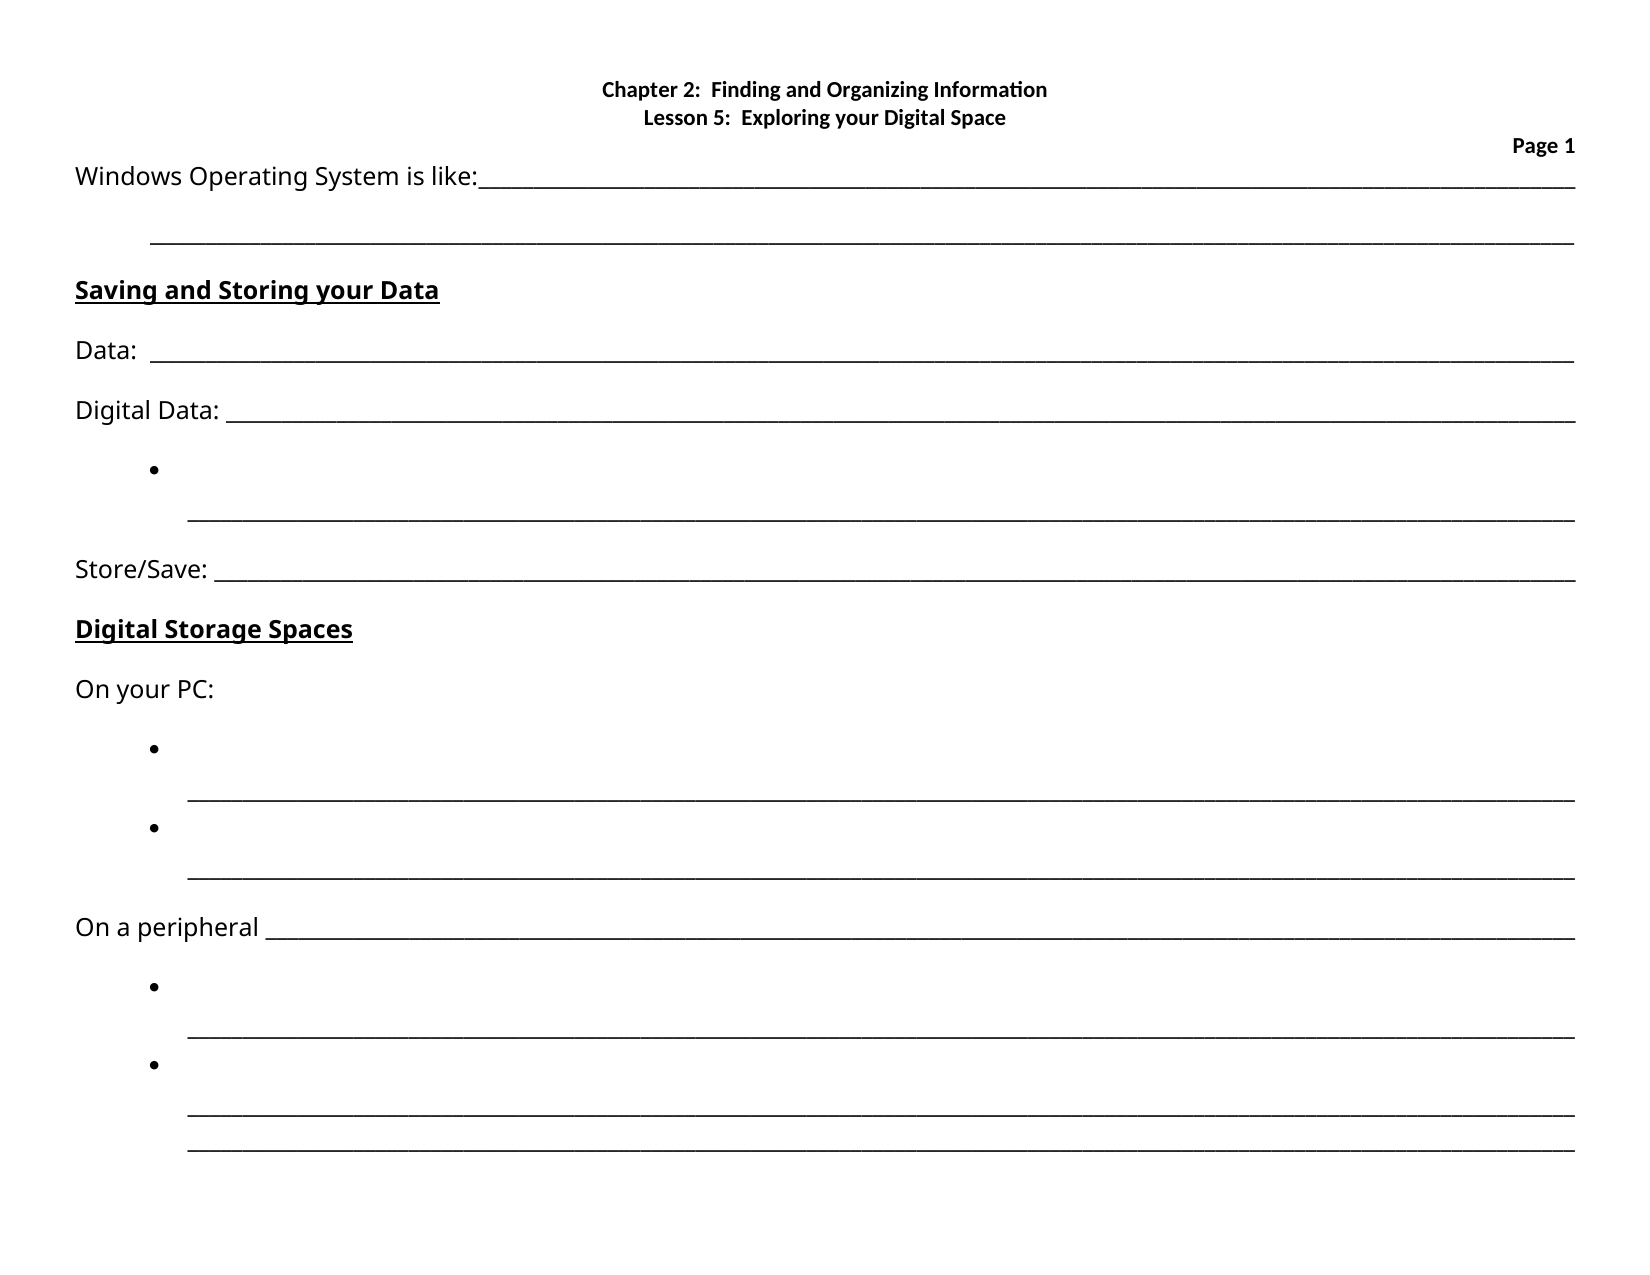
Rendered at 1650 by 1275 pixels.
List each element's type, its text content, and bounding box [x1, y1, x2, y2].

text Store/Save: [75, 552, 1575, 586]
text Digital Data: [75, 393, 1575, 427]
text On a peripheral [75, 910, 1575, 944]
text Windows Operating System is like: [75, 159, 1575, 193]
text On your PC: [75, 672, 1575, 706]
text Saving and Storing your Data [75, 273, 1575, 307]
text Data: [75, 333, 1575, 367]
text Digital Storage Spaces [75, 612, 1575, 646]
